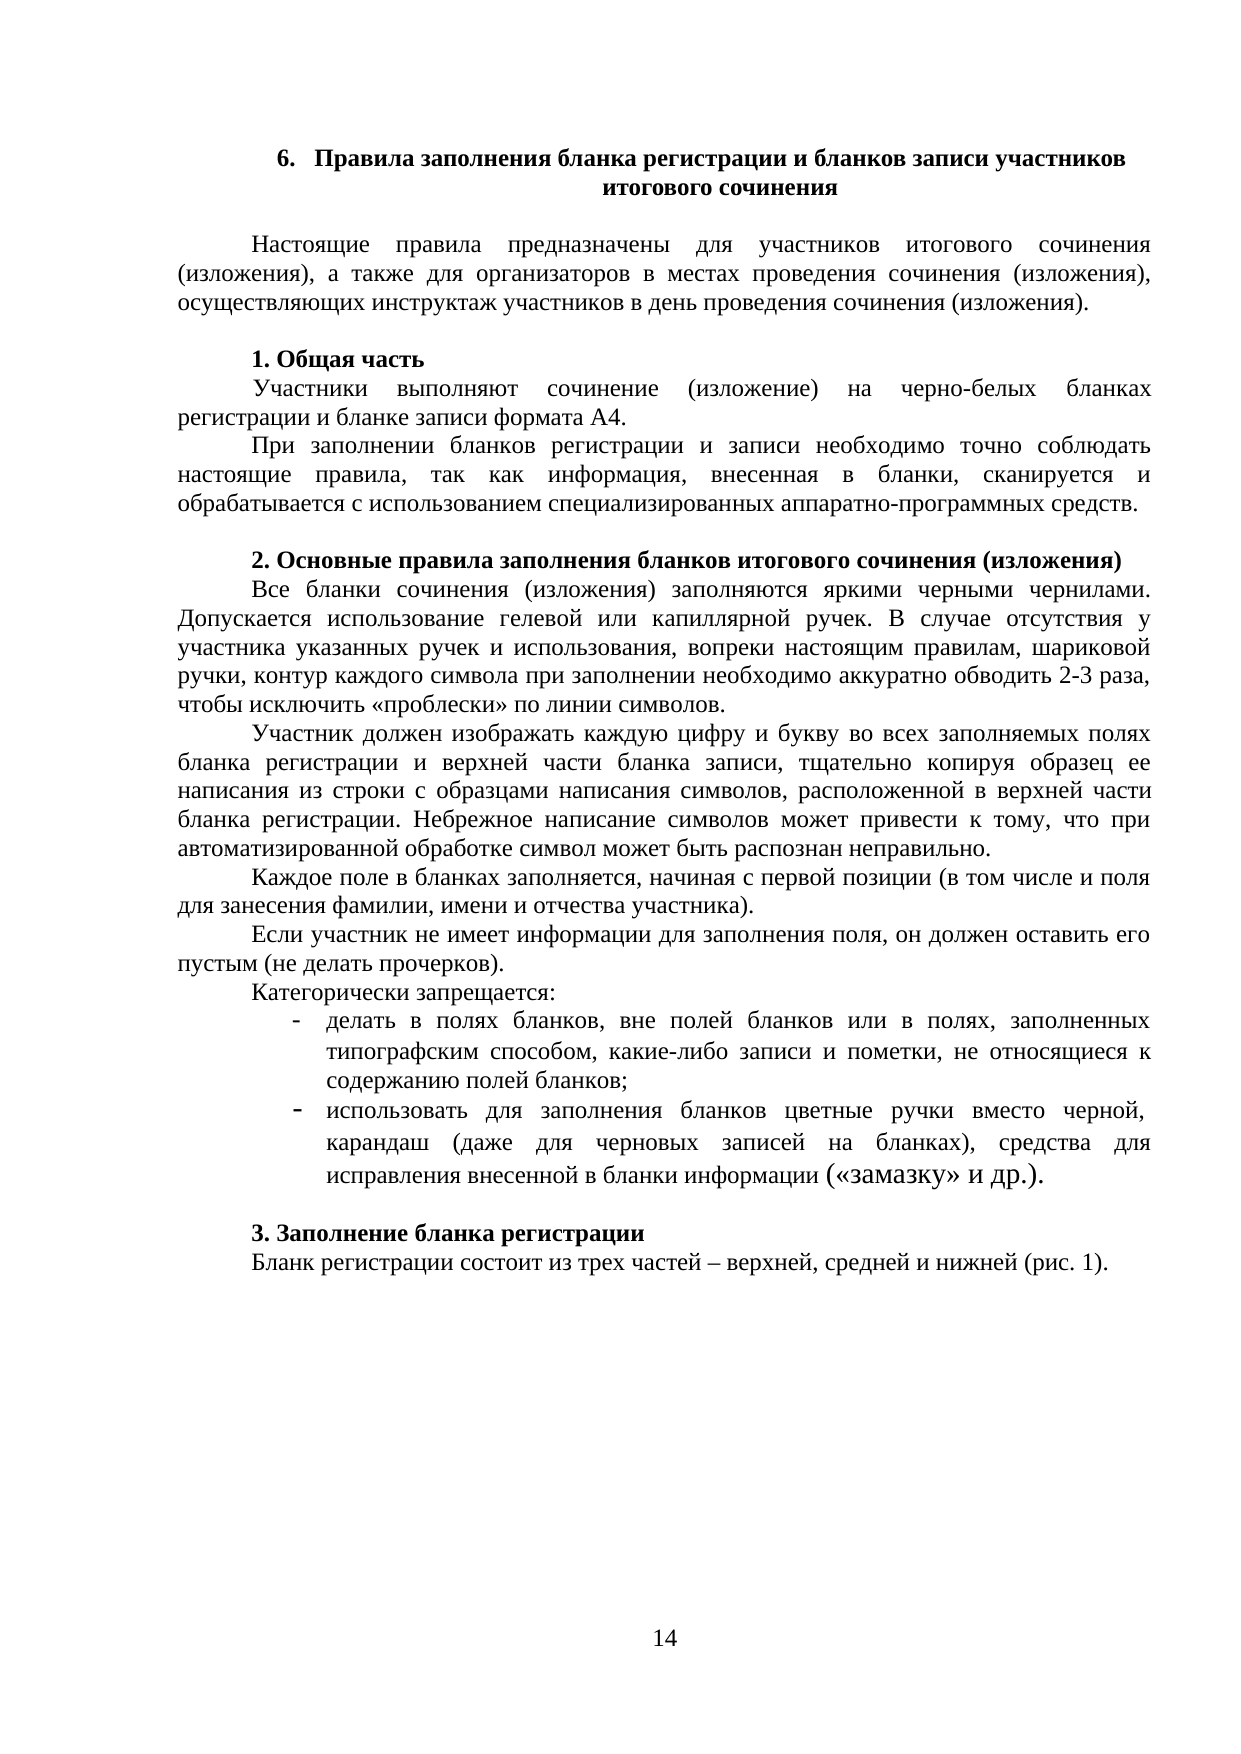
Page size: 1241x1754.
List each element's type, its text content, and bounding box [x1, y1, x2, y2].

text При заполнении бланков регистрации и записи необходимо точно соблюдать настоящие правила, так как информация, внесенная в бланки, сканируется и обрабатывается с использованием специализированных аппаратно-программных средств. [177, 431, 1152, 517]
list делать в полях бланков, вне полей бланков или в полях, заполненных типографским способом, какие-либо записи и пометки, не относящиеся к содержанию полей бланков; [288, 1006, 1152, 1094]
text Настоящие правила предназначены для участников итогового сочинения (изложения), а также для организаторов в местах проведения сочинения (изложения), осуществляющих инструктаж участников в день проведения сочинения (изложения). [177, 229, 1152, 316]
text 2. Основные правила заполнения бланков итогового сочинения (изложения) [177, 546, 1152, 574]
text Категорически запрещается: [177, 977, 1152, 1006]
text Участники выполняют сочинение (изложение) на черно-белых бланках регистрации и бланке записи формата А4. [177, 373, 1152, 431]
text Правила заполнения бланка регистрации и бланков записи участников итогового сочинения [251, 143, 1152, 201]
list использовать для заполнения бланков цветные ручки вместо черной, карандаш (даже для черновых записей на бланках), средства для исправления внесенной в бланки информации («замазку» и др.). [288, 1094, 1152, 1189]
text Если участник не имеет информации для заполнения поля, он должен оставить его пустым (не делать прочерков). [177, 919, 1152, 977]
text Участник должен изображать каждую цифру и букву во всех заполняемых полях бланка регистрации и верхней части бланка записи, тщательно копируя образец ее написания из строки с образцами написания символов, расположенной в верхней части бланка регистрации. Небрежное написание символов может привести к тому, что при автоматизированной обработке символ может быть распознан неправильно. [177, 718, 1152, 862]
text 1. Общая часть [177, 344, 1152, 373]
text 3. Заполнение бланка регистрации [177, 1218, 1152, 1247]
text Все бланки сочинения (изложения) заполняются яркими черными чернилами. Допускается использование гелевой или капиллярной ручек. В случае отсутствия у участника указанных ручек и использования, вопреки настоящим правилам, шариковой ручки, контур каждого символа при заполнении необходимо аккуратно обводить 2-3 раза, чтобы исключить «проблески» по линии символов. [177, 574, 1152, 718]
text Каждое поле в бланках заполняется, начиная с первой позиции (в том числе и поля для занесения фамилии, имени и отчества участника). [177, 862, 1152, 919]
text Бланк регистрации состоит из трех частей – верхней, средней и нижней (рис. 1). [177, 1247, 1152, 1276]
